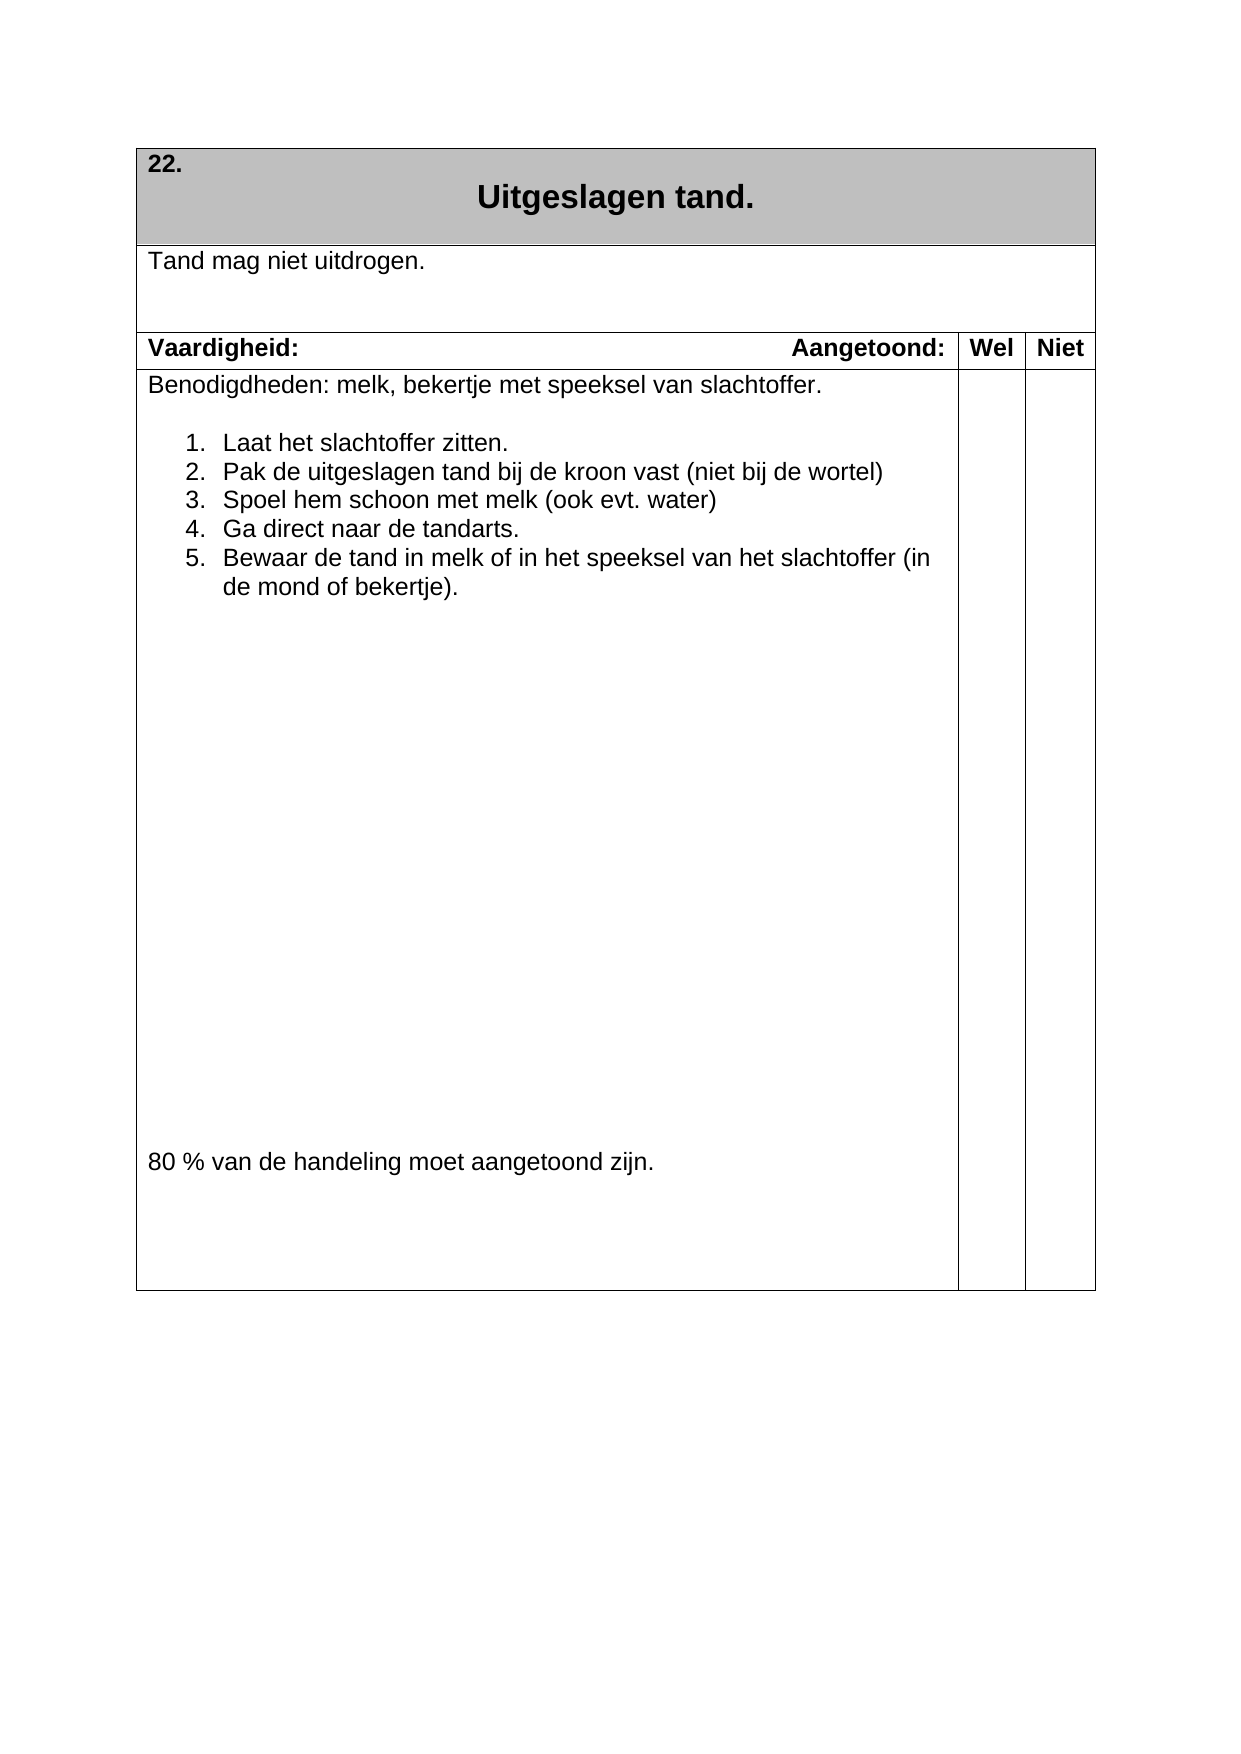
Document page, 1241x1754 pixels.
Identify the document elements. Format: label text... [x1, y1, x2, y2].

table_cell Wel [959, 333, 1025, 369]
table_cell [1026, 370, 1095, 1289]
table_cell Niet [1026, 333, 1095, 369]
table_cell [959, 370, 1025, 1289]
table_cell Benodigdheden: melk, bekertje met speeksel van slachtoffer. Laat het slachtoffer zitten. Pak de uitgeslagen tand bij de kroon vast (niet bij de wortel) Spoel hem schoon met melk (ook evt. water) Ga direct naar de tandarts. Bewaar de tand in melk of in het speeksel van het slachtoffer (in de mond of bekertje). 80 % van de handeling moet aangetoond zijn. [137, 370, 958, 1289]
table_cell Vaardigheid: Aangetoond: [137, 333, 958, 369]
table_header 22. Uitgeslagen tand. [137, 149, 1095, 244]
table_cell Tand mag niet uitdrogen. [137, 246, 1095, 332]
